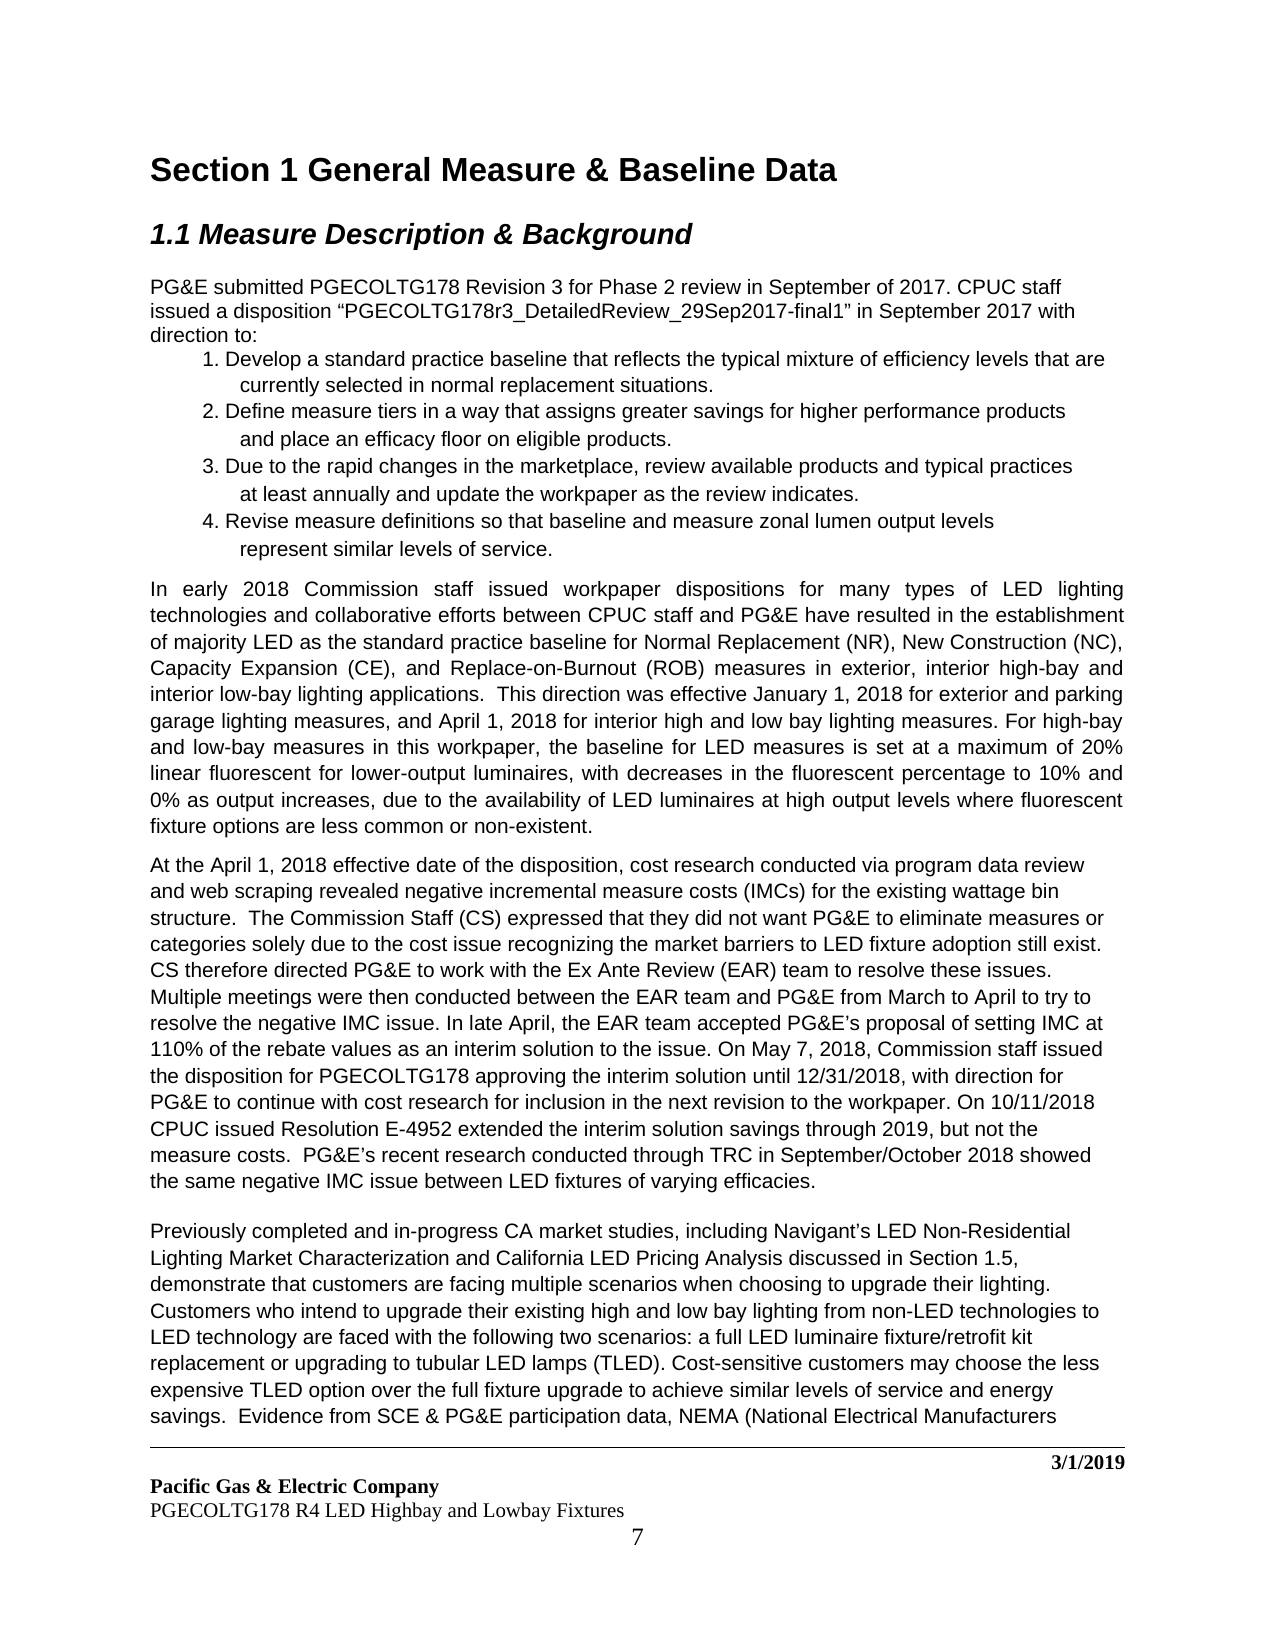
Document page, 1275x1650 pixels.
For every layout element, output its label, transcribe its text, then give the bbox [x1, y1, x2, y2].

list Define measure tiers in a way that assigns greater savings for higher performance products and place an efficacy floor on eligible products. [202, 399, 1100, 451]
text In early 2018 Commission staff issued workpaper dispositions for many types of LED lighting technologies and collaborative efforts between CPUC staff and PG&E have resulted in the establishment of majority LED as the standard practice baseline for Normal Replacement (NR), New Construction (NC), Capacity Expansion (CE), and Replace-on-Burnout (ROB) measures in exterior, interior high-bay and interior low-bay lighting applications. This direction was effective January 1, 2018 for exterior and parking garage lighting measures, and April 1, 2018 for interior high and low bay lighting measures. For high-bay and low-bay measures in this workpaper, the baseline for LED measures is set at a maximum of 20% linear fluorescent for lower-output luminaires, with decreases in the fluorescent percentage to 10% and 0% as output increases, due to the availability of LED luminaires at high output levels where fluorescent fixture options are less common or non-existent. [150, 577, 1125, 838]
list Revise measure definitions so that baseline and measure zonal lumen output levels represent similar levels of service. [202, 509, 1083, 561]
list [150, 1219, 1125, 1428]
subtitle 1.1 Measure Description & Background [150, 217, 1125, 251]
list At the April 1, 2018 effective date of the disposition, cost research conducted via program data review and web scraping revealed negative incremental measure costs (IMCs) for the existing wattage bin structure. The Commission Staff (CS) expressed that they did not want PG&E to eliminate measures or categories solely due to the cost issue recognizing the market barriers to LED fixture adoption still exist. CS therefore directed PG&E to work with the Ex Ante Review (EAR) team to resolve these issues. Multiple meetings were then conducted between the EAR team and PG&E from March to April to try to resolve the negative IMC issue. In late April, the EAR team accepted PG&E’s proposal of setting IMC at 110% of the rebate values as an interim solution to the issue. On May 7, 2018, Commission staff issued the disposition for PGECOLTG178 approving the interim solution until 12/31/2018, with direction for PG&E to continue with cost research for inclusion in the next revision to the workpaper. On 10/11/2018 CPUC issued Resolution E-4952 extended the interim solution savings through 2019, but not the measure costs. PG&E’s recent research conducted through TRC in September/October 2018 showed the same negative IMC issue between LED fixtures of varying efficacies. [150, 853, 1125, 1193]
text Section 1 General Measure & Baseline Data [150, 150, 1125, 188]
list Due to the rapid changes in the marketplace, review available products and typical practices at least annually and update the workpaper as the review indicates. [202, 454, 1095, 506]
list Develop a standard practice baseline that reflects the typical mixture of efficiency levels that are currently selected in normal replacement situations. [202, 347, 1110, 397]
text PG&E submitted PGECOLTG178 Revision 3 for Phase 2 review in September of 2017. CPUC staff issued a disposition “PGECOLTG178r3_DetailedReview_29Sep2017-final1” in September 2017 with direction to: [150, 275, 1125, 347]
